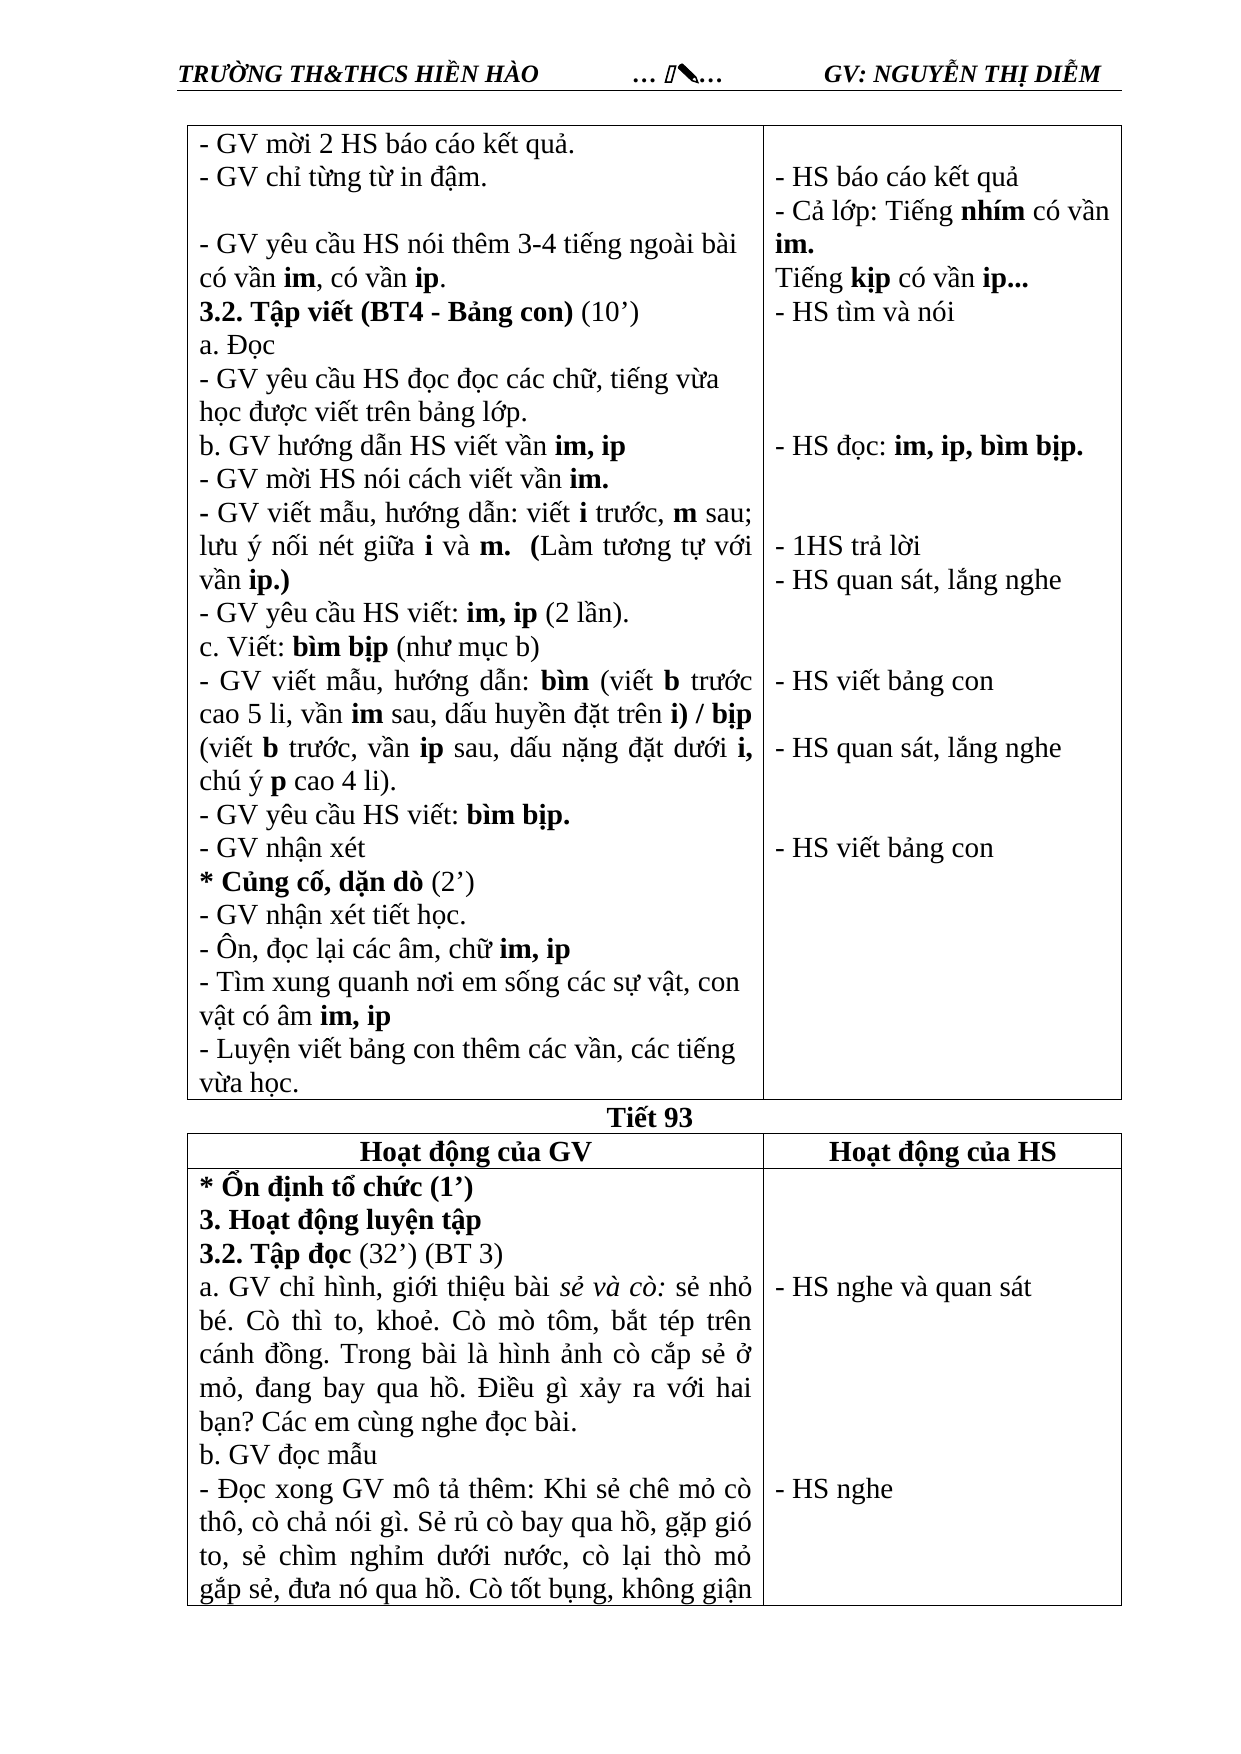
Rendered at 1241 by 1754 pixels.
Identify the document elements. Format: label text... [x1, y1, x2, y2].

table_header Hoạt động của GV [188, 1134, 763, 1168]
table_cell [764, 126, 1121, 1099]
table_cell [764, 1169, 1121, 1605]
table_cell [188, 1169, 763, 1605]
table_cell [188, 126, 763, 1099]
text Tiết 93 [177, 1100, 1122, 1133]
table_header Hoạt động của HS [764, 1134, 1121, 1168]
